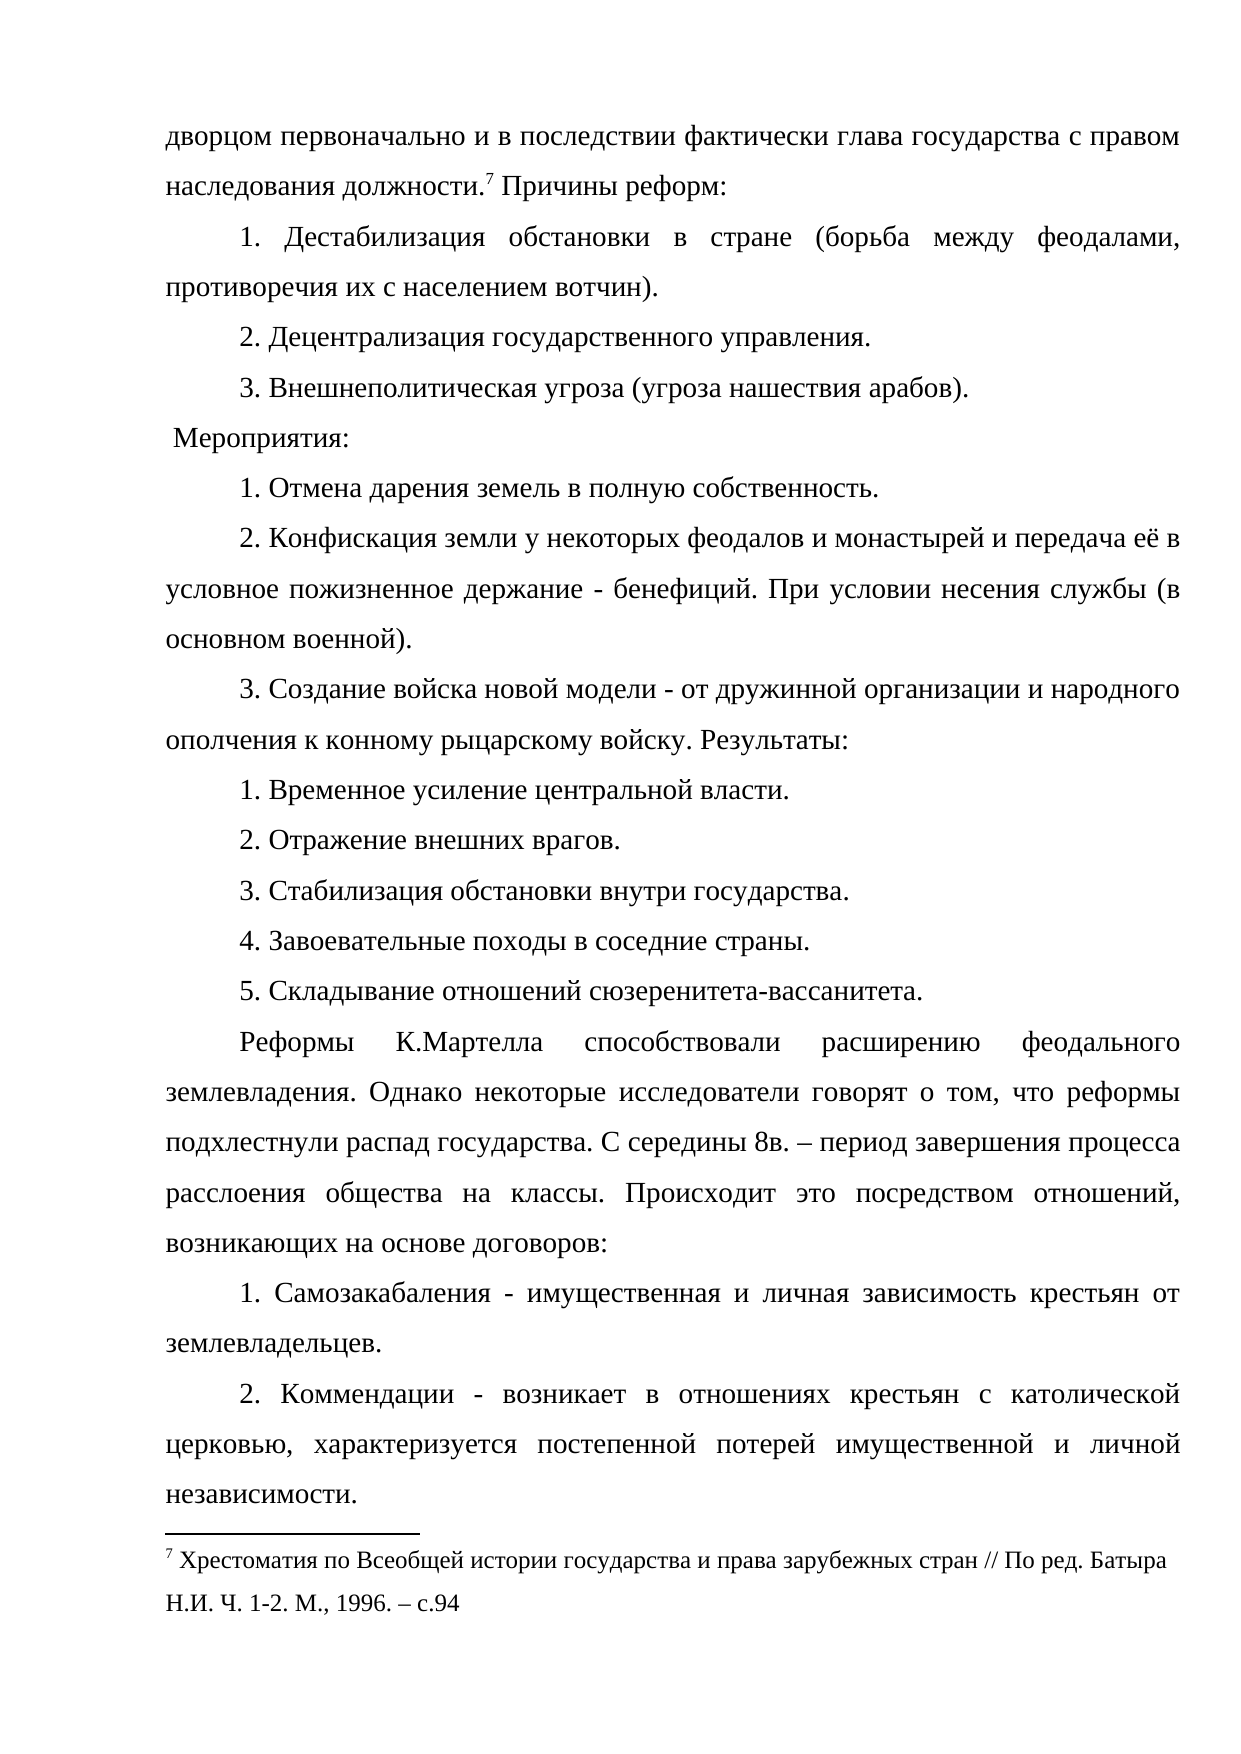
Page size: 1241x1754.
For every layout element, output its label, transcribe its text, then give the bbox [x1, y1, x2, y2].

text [165, 118, 1181, 202]
text 2. Отражение внешних врагов. [165, 822, 1181, 856]
text 2. Коммендации - возникает в отношениях крестьян с католической церковью, характеризуется постепенной потерей имущественной и личной независимости. [165, 1376, 1181, 1510]
text 2. Конфискация земли у некоторых феодалов и монастырей и передача её в условное пожизненное держание - бенефиций. При условии несения службы (в основном военной). [165, 521, 1181, 655]
text 3. Создание войска новой модели - от дружинной организации и народного ополчения к конному рыцарскому войску. Результаты: [165, 672, 1181, 755]
text 1. Дестабилизация обстановки в стране (борьба между феодалами, противоречия их с населением вотчин). [165, 219, 1181, 303]
text 5. Складывание отношений сюзеренитета-вассанитета. [165, 973, 1181, 1007]
text Реформы К.Мартелла способствовали расширению феодального землевладения. Однако некоторые исследователи говорят о том, что реформы подхлестнули распад государства. С середины 8в. – период завершения процесса расслоения общества на классы. Происходит это посредством отношений, возникающих на основе договоров: [165, 1024, 1181, 1258]
text 4. Завоевательные походы в соседние страны. [165, 923, 1181, 957]
text 3. Внешнеполитическая угроза (угроза нашествия арабов). [165, 370, 1181, 403]
text Мероприятия: [165, 420, 1181, 453]
text 2. Децентрализация государственного управления. [165, 319, 1181, 353]
text 1. Временное усиление центральной власти. [165, 772, 1181, 806]
text 1. Самозакабаления - имущественная и личная зависимость крестьян от землевладельцев. [165, 1275, 1181, 1359]
text 3. Стабилизация обстановки внутри государства. [165, 873, 1181, 906]
text 1. Отмена дарения земель в полную собственность. [165, 470, 1181, 504]
